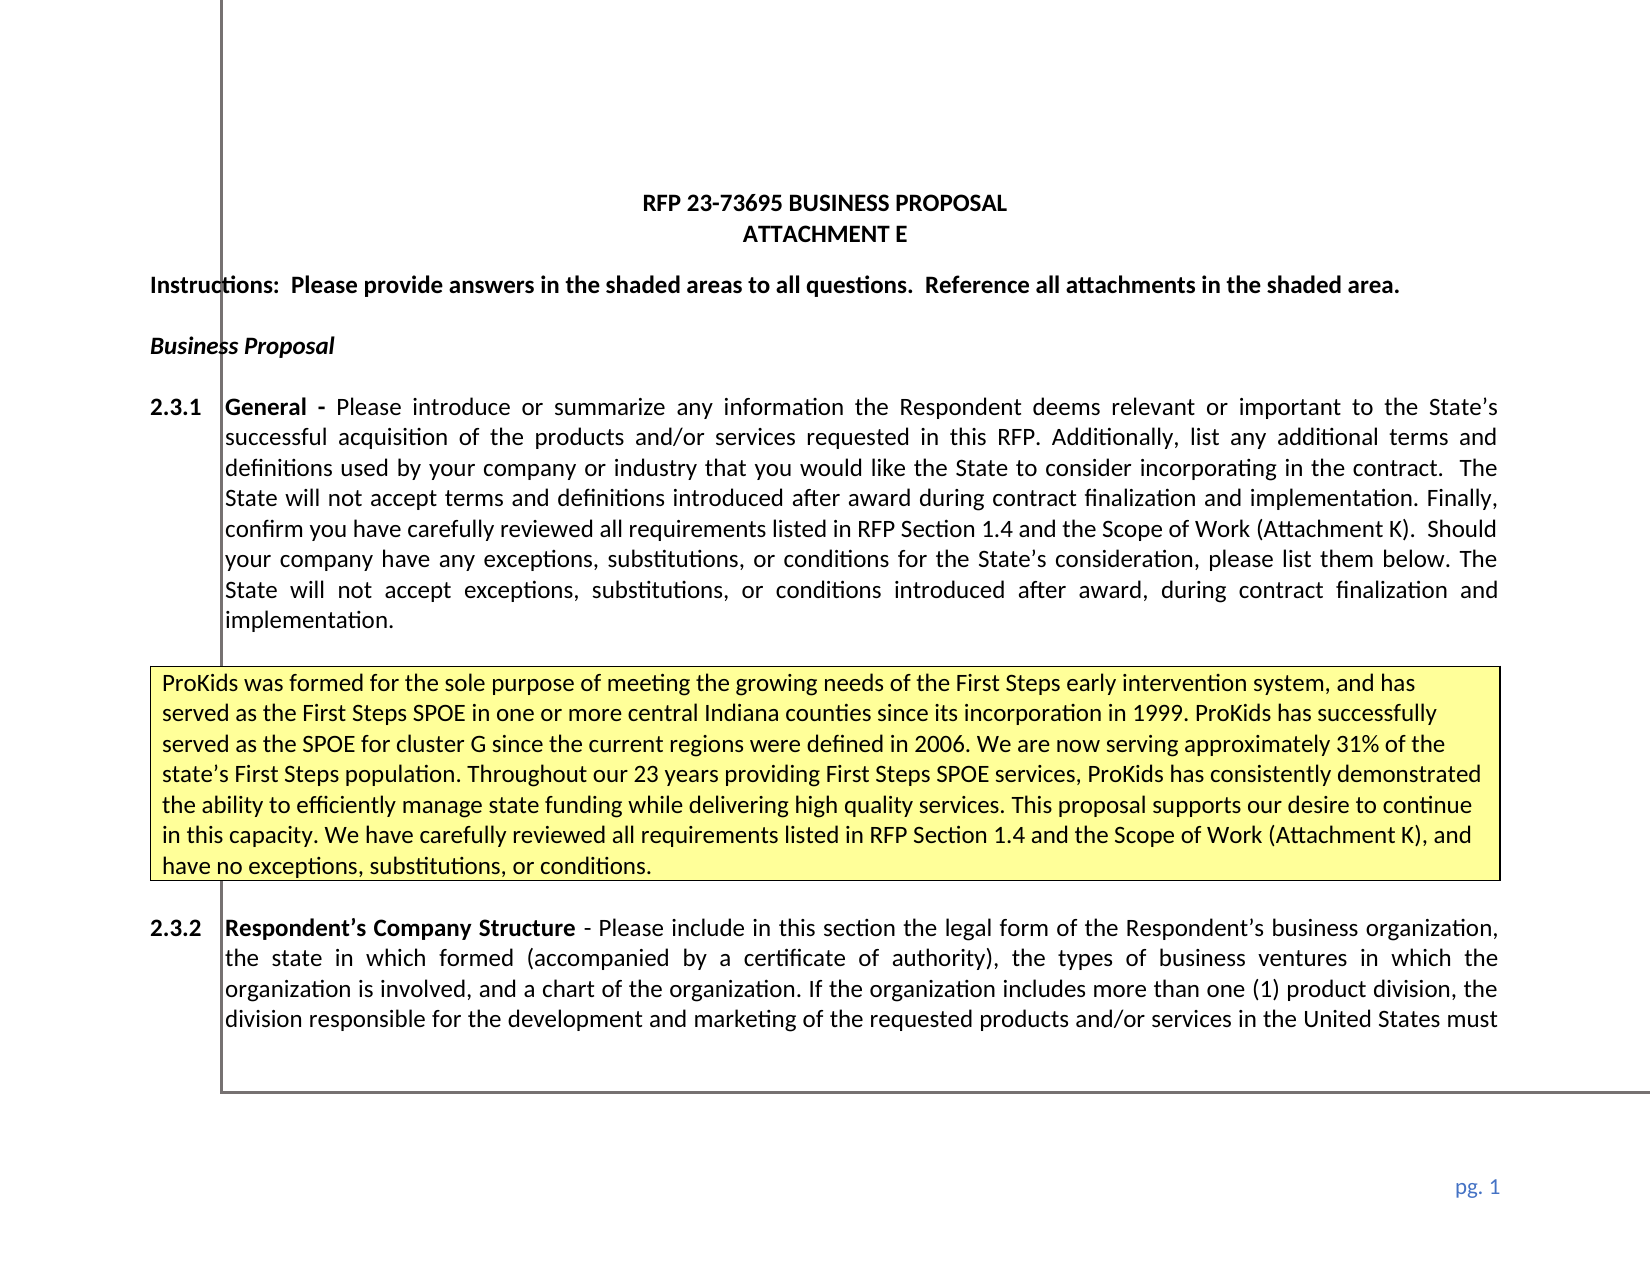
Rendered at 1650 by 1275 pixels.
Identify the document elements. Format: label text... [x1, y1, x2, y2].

text ATTACHMENT E [150, 218, 1500, 248]
text Instructions: Please provide answers in the shaded areas to all questions. Reference all attachments in the shaded area. [150, 269, 1500, 299]
table_header ProKids was formed for the sole purpose of meeting the growing needs of the First Steps early intervention system, and has served as the First Steps SPOE in one or more central Indiana counties since its incorporation in 1999. ProKids has successfully served as the SPOE for cluster G since the current regions were defined in 2006. We are now serving approximately 31% of the state’s First Steps population. Throughout our 23 years providing First Steps SPOE services, ProKids has consistently demonstrated the ability to efficiently manage state funding while delivering high quality services. This proposal supports our desire to continue in this capacity. We have carefully reviewed all requirements listed in RFP Section 1.4 and the Scope of Work (Attachment K), and have no exceptions, substitutions, or conditions. [151, 667, 1499, 880]
text RFP 23-73695 BUSINESS PROPOSAL [150, 187, 1500, 218]
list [150, 912, 1500, 1034]
list General - Please introduce or summarize any information the Respondent deems relevant or important to the State’s successful acquisition of the products and/or services requested in this RFP. Additionally, list any additional terms and definitions used by your company or industry that you would like the State to consider incorporating in the contract. The State will not accept terms and definitions introduced after award during contract finalization and implementation. Finally, confirm you have carefully reviewed all requirements listed in RFP Section 1.4 and the Scope of Work (Attachment K). Should your company have any exceptions, substitutions, or conditions for the State’s consideration, please list them below. The State will not accept exceptions, substitutions, or conditions introduced after award, during contract finalization and implementation. [150, 391, 1500, 635]
text Business Proposal [150, 330, 1500, 360]
